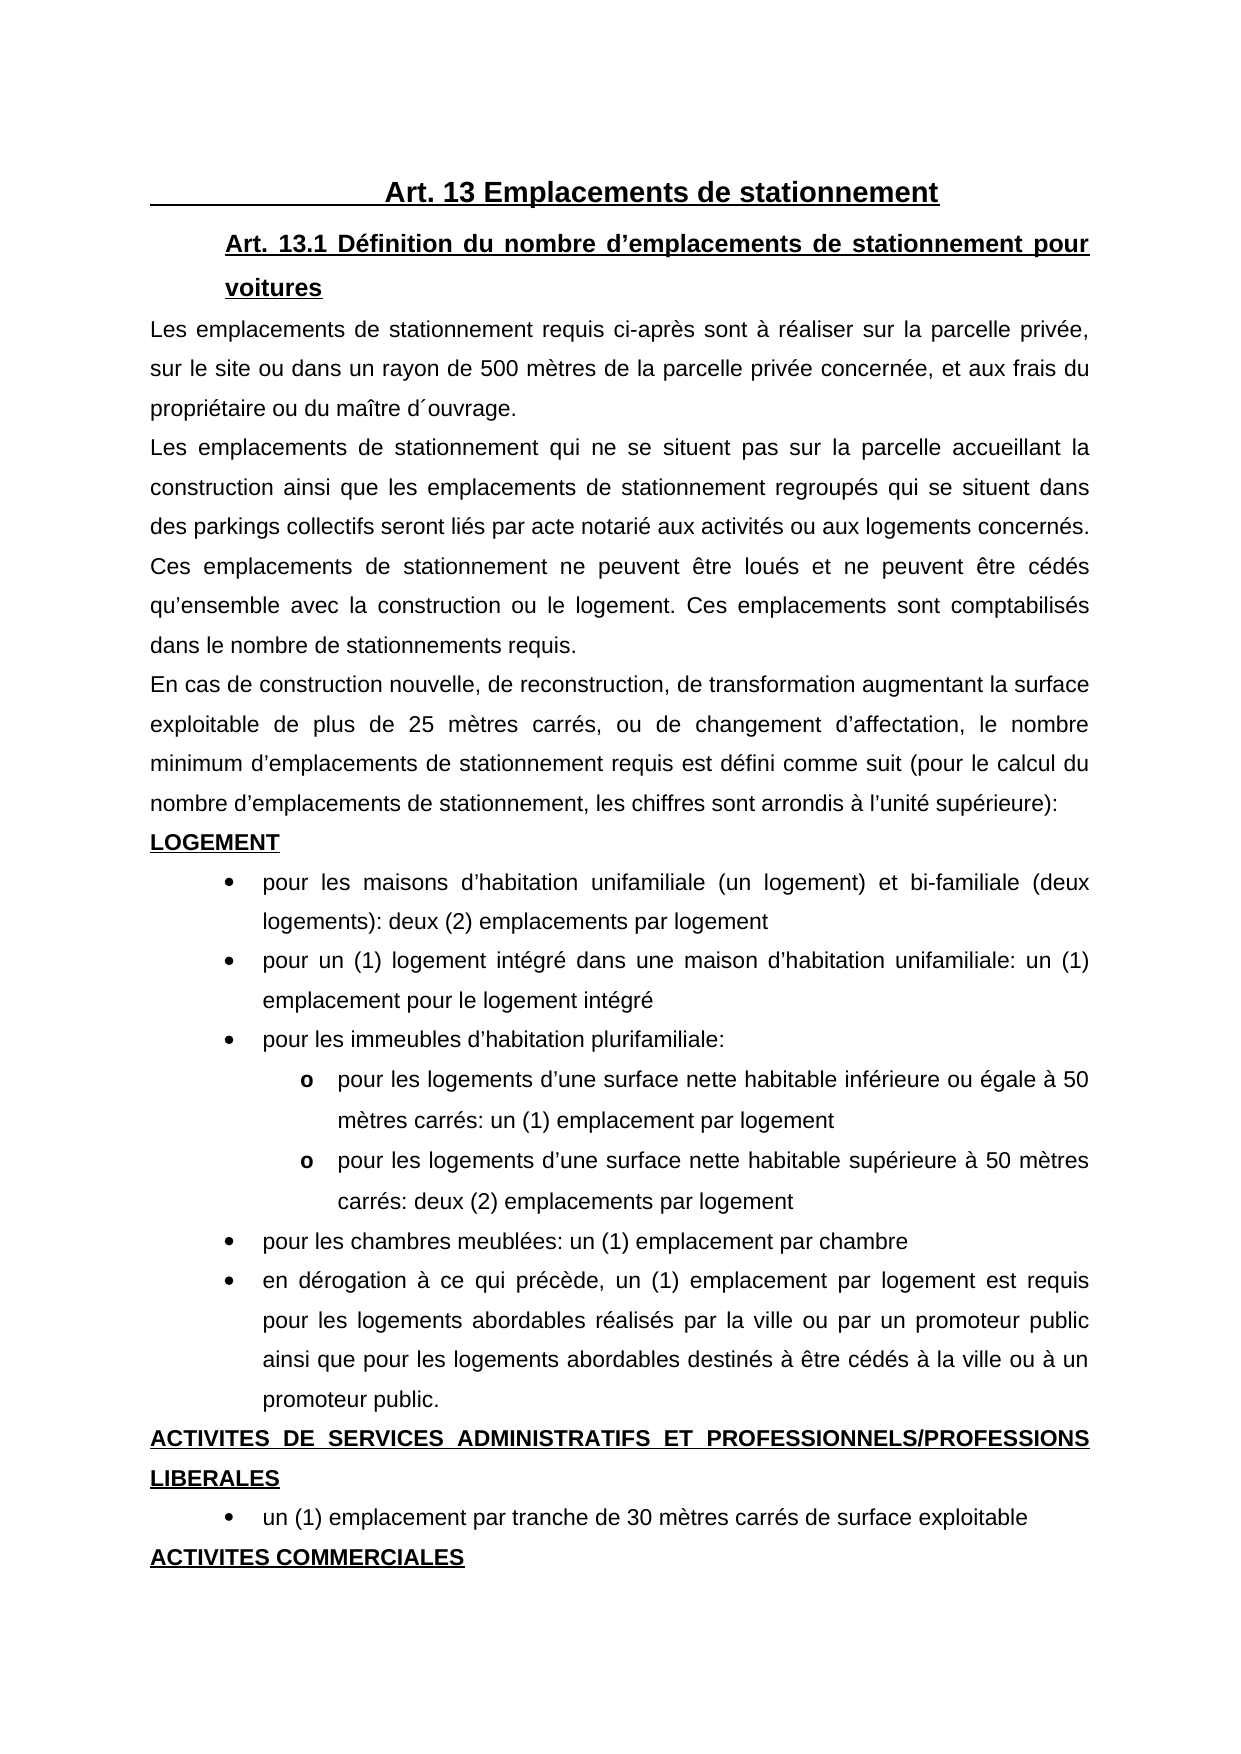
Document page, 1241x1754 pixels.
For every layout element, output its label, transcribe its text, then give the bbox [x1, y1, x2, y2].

subtitle Art. 13 Emplacements de stationnement [150, 175, 1090, 208]
text En cas de construction nouvelle, de reconstruction, de transformation augmentant la surface exploitable de plus de 25 mètres carrés, ou de changement d’affectation, le nombre minimum d’emplacements de stationnement requis est défini comme suit (pour le calcul du nombre d’emplacements de stationnement, les chiffres sont arrondis à l’unité supérieure): [150, 671, 1090, 816]
list pour les logements d’une surface nette habitable supérieure à 50 mètres carrés: deux (2) emplacements par logement [300, 1147, 1090, 1214]
subtitle Art. 13.1 Définition du nombre d’emplacements de stationnement pour voitures [225, 256, 1090, 301]
list pour les maisons d’habitation unifamiliale (un logement) et bi-familiale (deux logements): deux (2) emplacements par logement [225, 868, 1090, 934]
list pour les chambres meublées: un (1) emplacement par chambre [225, 1228, 1090, 1254]
text Les emplacements de stationnement requis ci-après sont à réaliser sur la parcelle privée, sur le site ou dans un rayon de 500 mètres de la parcelle privée concernée, et aux frais du propriétaire ou du maître d´ouvrage. [150, 316, 1090, 421]
subtitle Art. 13.1 Définition du nombre d’emplacements de stationnement pour voitures [225, 229, 1090, 254]
list pour les logements d’une surface nette habitable inférieure ou égale à 50 mètres carrés: un (1) emplacement par logement [300, 1066, 1090, 1134]
list pour les immeubles d’habitation plurifamiliale: [225, 1026, 1090, 1053]
list pour un (1) logement intégré dans une maison d’habitation unifamiliale: un (1) emplacement pour le logement intégré [225, 947, 1090, 1013]
text ACTIVITES DE SERVICES ADMINISTRATIFS ET PROFESSIONNELS/PROFESSIONS LIBERALES [150, 1425, 1090, 1448]
text ACTIVITES DE SERVICES ADMINISTRATIFS ET PROFESSIONNELS/PROFESSIONS LIBERALES [150, 1449, 1090, 1491]
list en dérogation à ce qui précède, un (1) emplacement par logement est requis pour les logements abordables réalisés par la ville ou par un promoteur public ainsi que pour les logements abordables destinés à être cédés à la ville ou à un promoteur public. [225, 1267, 1090, 1412]
text ACTIVITES COMMERCIALES [150, 1543, 1090, 1570]
text Les emplacements de stationnement qui ne se situent pas sur la parcelle accueillant la construction ainsi que les emplacements de stationnement regroupés qui se situent dans des parkings collectifs seront liés par acte notarié aux activités ou aux logements concernés. Ces emplacements de stationnement ne peuvent être loués et ne peuvent être cédés qu’ensemble avec la construction ou le logement. Ces emplacements sont comptabilisés dans le nombre de stationnements requis. [150, 434, 1090, 658]
list un (1) emplacement par tranche de 30 mètres carrés de surface exploitable [225, 1504, 1090, 1530]
text LOGEMENT [150, 829, 1090, 855]
